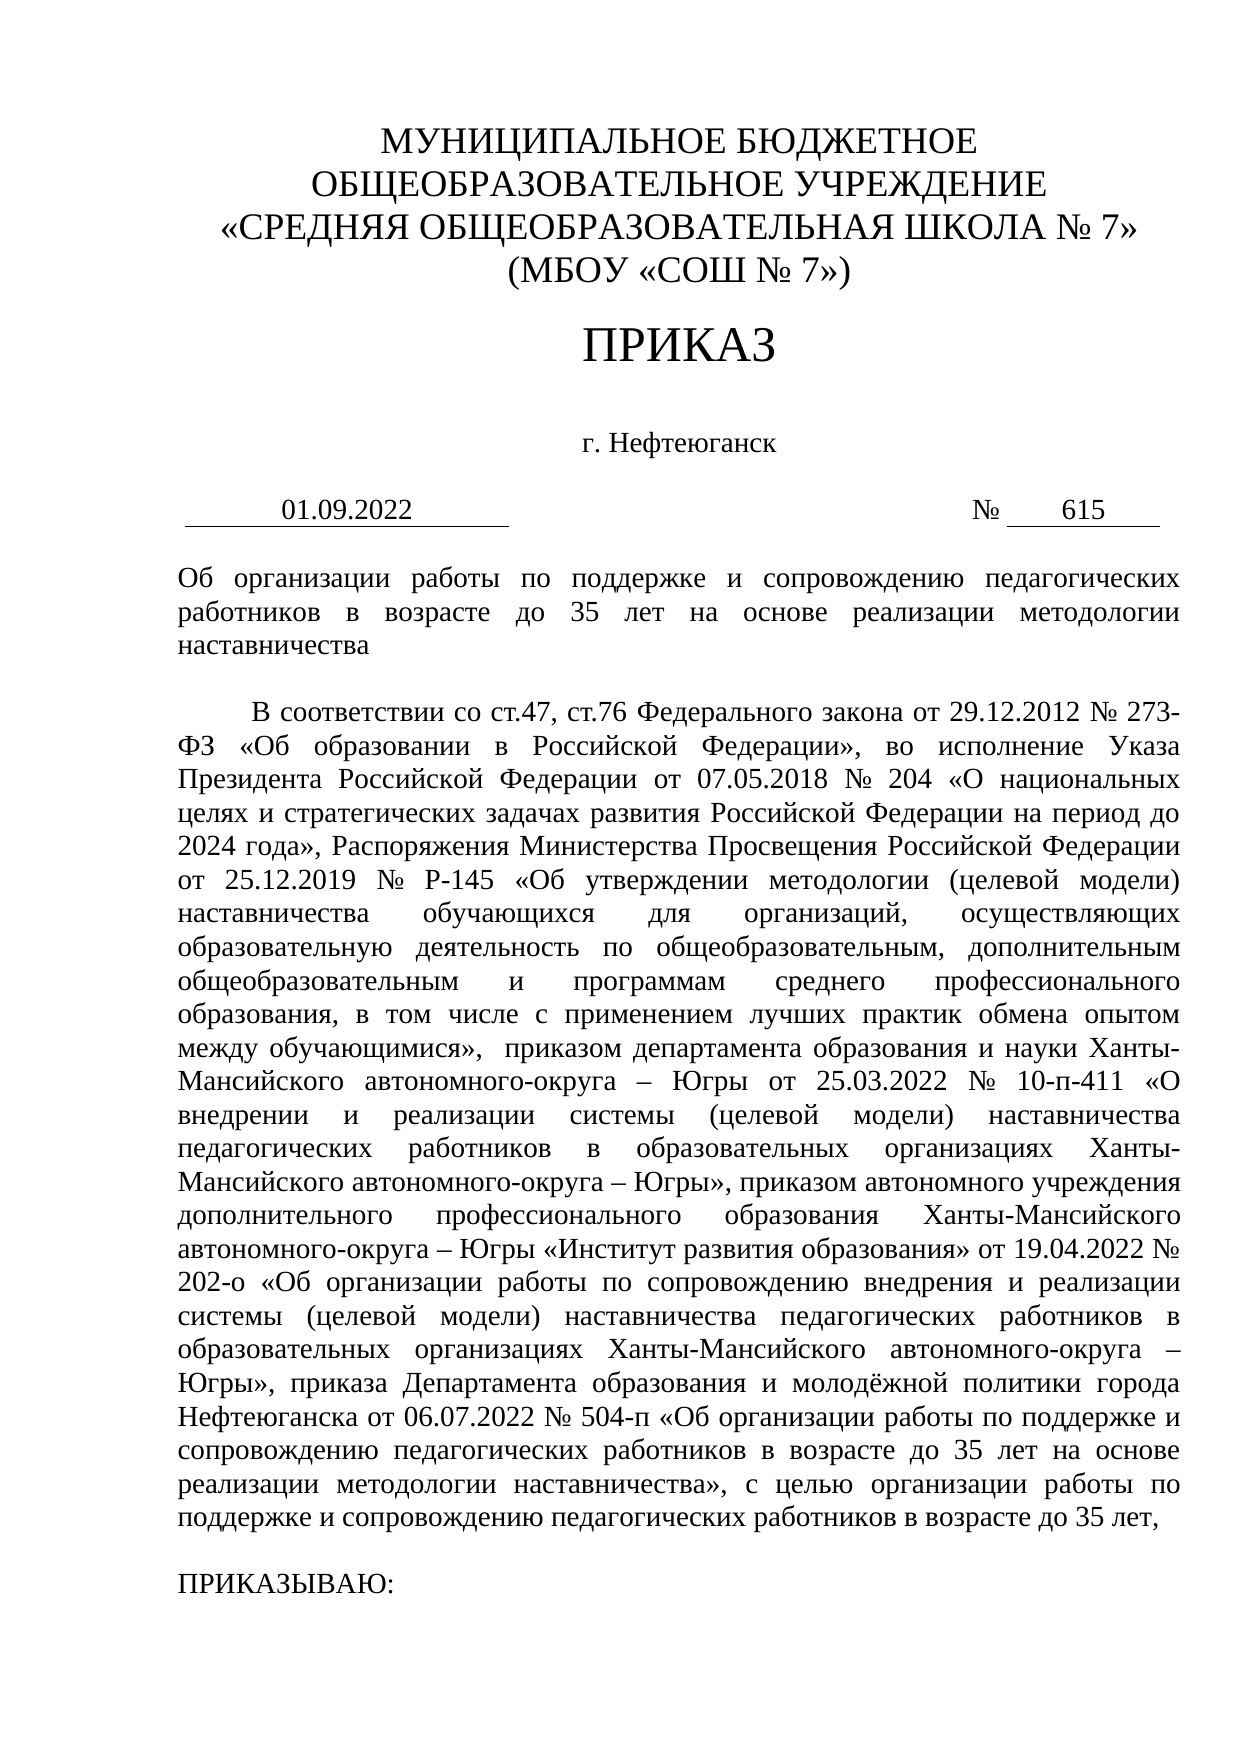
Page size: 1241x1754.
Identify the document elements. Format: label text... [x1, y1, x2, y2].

text (МБОУ «СОШ № 7») [177, 247, 1181, 291]
text Об организации работы по поддержке и сопровождению педагогических работников в возрасте до 35 лет на основе реализации методологии наставничества [177, 560, 1181, 661]
table_header 615 [1007, 492, 1159, 526]
text В соответствии со ст.47, ст.76 Федерального закона от 29.12.2012 № 273-ФЗ «Об образовании в Российской Федерации», во исполнение Указа Президента Российской Федерации от 07.05.2018 № 204 «О национальных целях и стратегических задачах развития Российской Федерации на период до 2024 года», Распоряжения Министерства Просвещения Российской Федерации от 25.12.2019 № Р-145 «Об утверждении методологии (целевой модели) наставничества обучающихся для организаций, осуществляющих образовательную деятельность по общеобразовательным, дополнительным общеобразовательным и программам среднего профессионального образования, в том числе с применением лучших практик обмена опытом между обучающимися», приказом департамента образования и науки Ханты-Мансийского автономного-округа – Югры от 25.03.2022 № 10-п-411 «О внедрении и реализации системы (целевой модели) наставничества педагогических работников в образовательных организациях Ханты-Мансийского автономного-округа – Югры», приказом автономного учреждения дополнительного профессионального образования Ханты-Мансийского автономного-округа – Югры «Институт развития образования» от 19.04.2022 № 202-о «Об организации работы по сопровождению внедрения и реализации системы (целевой модели) наставничества педагогических работников в образовательных организациях Ханты-Мансийского автономного-округа – Югры», приказа Департамента образования и молодёжной политики города Нефтеюганска от 06.07.2022 № 504-п «Об организации работы по поддержке и сопровождению педагогических работников в возрасте до 35 лет на основе реализации методологии наставничества», с целью организации работы по поддержке и сопровождению педагогических работников в возрасте до 35 лет, [177, 694, 1181, 1533]
text мунИЦИПАЛЬНОЕ бюджетное [177, 118, 1181, 161]
text ПРИКАЗЫВАЮ: [177, 1566, 1181, 1600]
text г. Нефтеюганск [177, 425, 1181, 458]
text «СРЕДНЯЯ ОБЩЕОБРАЗОВАТЕЛЬНАЯ ШКОЛА № 7» [177, 204, 1181, 247]
table_header № [509, 492, 1007, 526]
text ОБЩЕОБРАЗОВАТЕЛЬНОЕ УЧРЕЖДЕНИЕ [177, 161, 1181, 204]
table_header 01.09.2022 [185, 492, 509, 526]
text приказ [177, 315, 1181, 372]
